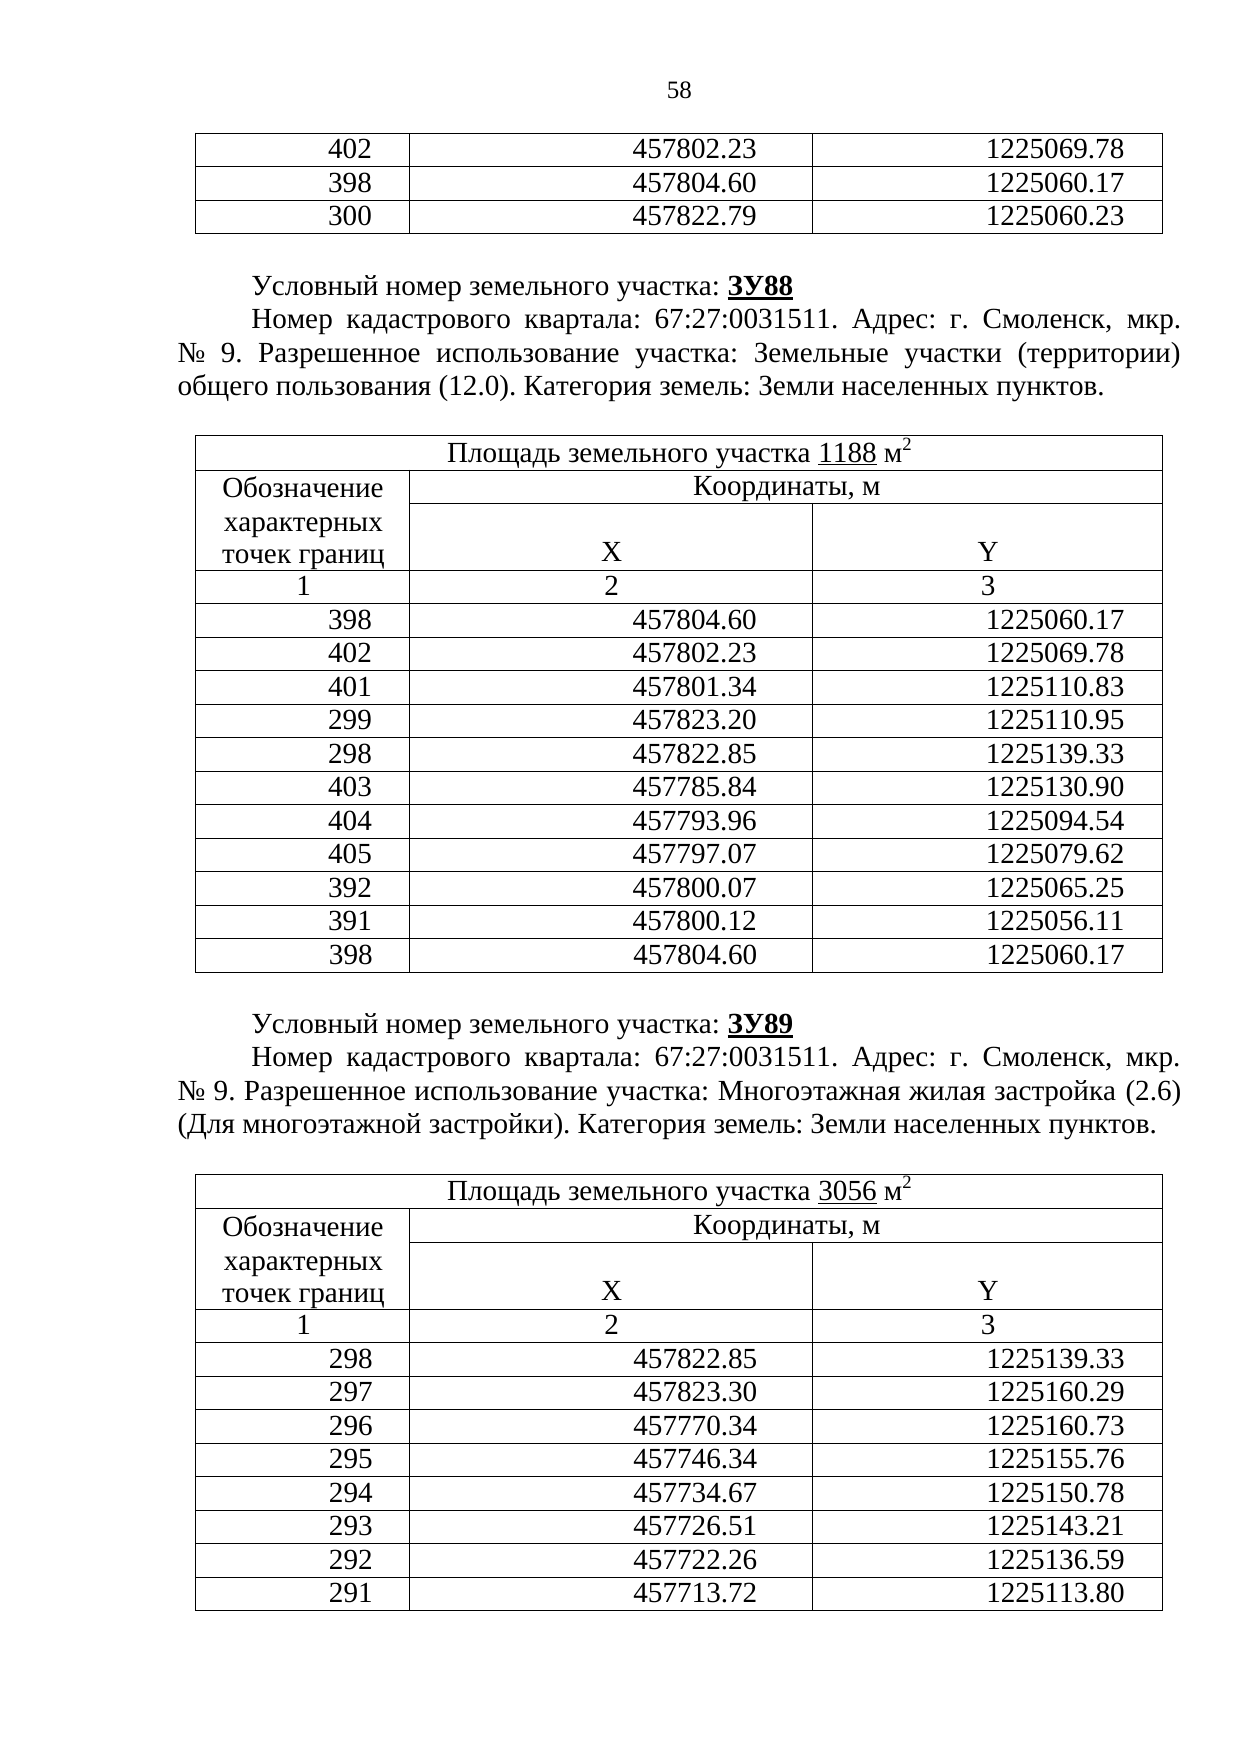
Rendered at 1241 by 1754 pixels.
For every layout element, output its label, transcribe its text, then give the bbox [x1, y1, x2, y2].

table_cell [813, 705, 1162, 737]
text Номер кадастрового квартала: 67:27:0031511. Адрес: г. Смоленск, мкр. № 9. Разрешенное использование участка: Многоэтажная жилая застройка (2.6) (Для многоэтажной застройки). Категория земель: Земли населенных пунктов. [177, 1040, 1181, 1141]
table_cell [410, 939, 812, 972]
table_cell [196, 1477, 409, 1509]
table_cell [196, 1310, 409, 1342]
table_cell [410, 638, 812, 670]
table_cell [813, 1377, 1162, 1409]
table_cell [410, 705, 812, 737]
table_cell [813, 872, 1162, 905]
text Условный номер земельного участка: ЗУ88 [177, 268, 1181, 301]
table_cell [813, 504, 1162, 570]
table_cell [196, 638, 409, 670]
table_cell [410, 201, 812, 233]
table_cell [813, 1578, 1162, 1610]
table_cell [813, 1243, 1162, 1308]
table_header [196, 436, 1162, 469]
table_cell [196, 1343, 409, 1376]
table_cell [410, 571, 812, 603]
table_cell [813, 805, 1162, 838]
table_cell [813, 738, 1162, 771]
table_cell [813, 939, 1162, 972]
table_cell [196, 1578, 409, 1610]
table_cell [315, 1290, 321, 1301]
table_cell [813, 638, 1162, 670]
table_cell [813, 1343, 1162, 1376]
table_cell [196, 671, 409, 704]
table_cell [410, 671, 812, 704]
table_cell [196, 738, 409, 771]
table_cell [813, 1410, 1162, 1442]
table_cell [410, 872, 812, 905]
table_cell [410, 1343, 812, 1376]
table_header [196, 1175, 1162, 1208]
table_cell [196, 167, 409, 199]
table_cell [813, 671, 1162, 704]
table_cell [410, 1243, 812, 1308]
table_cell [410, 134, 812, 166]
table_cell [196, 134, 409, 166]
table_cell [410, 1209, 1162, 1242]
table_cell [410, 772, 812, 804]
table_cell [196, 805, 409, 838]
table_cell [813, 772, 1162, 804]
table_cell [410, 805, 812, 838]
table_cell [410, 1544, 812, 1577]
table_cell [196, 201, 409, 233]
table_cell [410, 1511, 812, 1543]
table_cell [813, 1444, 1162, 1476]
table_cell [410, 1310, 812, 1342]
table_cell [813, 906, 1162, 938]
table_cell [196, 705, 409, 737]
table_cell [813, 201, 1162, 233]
text Условный номер земельного участка: ЗУ89 [177, 1006, 1181, 1040]
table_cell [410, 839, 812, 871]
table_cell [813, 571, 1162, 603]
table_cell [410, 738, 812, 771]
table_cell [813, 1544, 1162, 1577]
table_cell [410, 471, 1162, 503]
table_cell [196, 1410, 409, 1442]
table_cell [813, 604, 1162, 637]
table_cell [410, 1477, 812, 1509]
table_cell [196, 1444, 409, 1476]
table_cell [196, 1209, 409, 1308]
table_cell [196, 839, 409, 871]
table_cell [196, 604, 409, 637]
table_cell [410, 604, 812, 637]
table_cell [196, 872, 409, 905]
text Номер кадастрового квартала: 67:27:0031511. Адрес: г. Смоленск, мкр. № 9. Разрешенное использование участка: Земельные участки (территории) общего пользования (12.0). Категория земель: Земли населенных пунктов. [177, 301, 1181, 402]
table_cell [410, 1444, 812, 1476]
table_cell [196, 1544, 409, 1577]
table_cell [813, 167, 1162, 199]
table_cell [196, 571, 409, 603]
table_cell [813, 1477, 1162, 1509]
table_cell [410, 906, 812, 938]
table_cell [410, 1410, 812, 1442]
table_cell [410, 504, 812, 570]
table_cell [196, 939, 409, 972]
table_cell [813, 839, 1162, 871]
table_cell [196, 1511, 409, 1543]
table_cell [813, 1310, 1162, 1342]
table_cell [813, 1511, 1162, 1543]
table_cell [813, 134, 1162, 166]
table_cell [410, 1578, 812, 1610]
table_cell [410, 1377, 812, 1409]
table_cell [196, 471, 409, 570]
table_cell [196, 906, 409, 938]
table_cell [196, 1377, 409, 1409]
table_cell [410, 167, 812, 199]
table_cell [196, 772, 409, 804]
